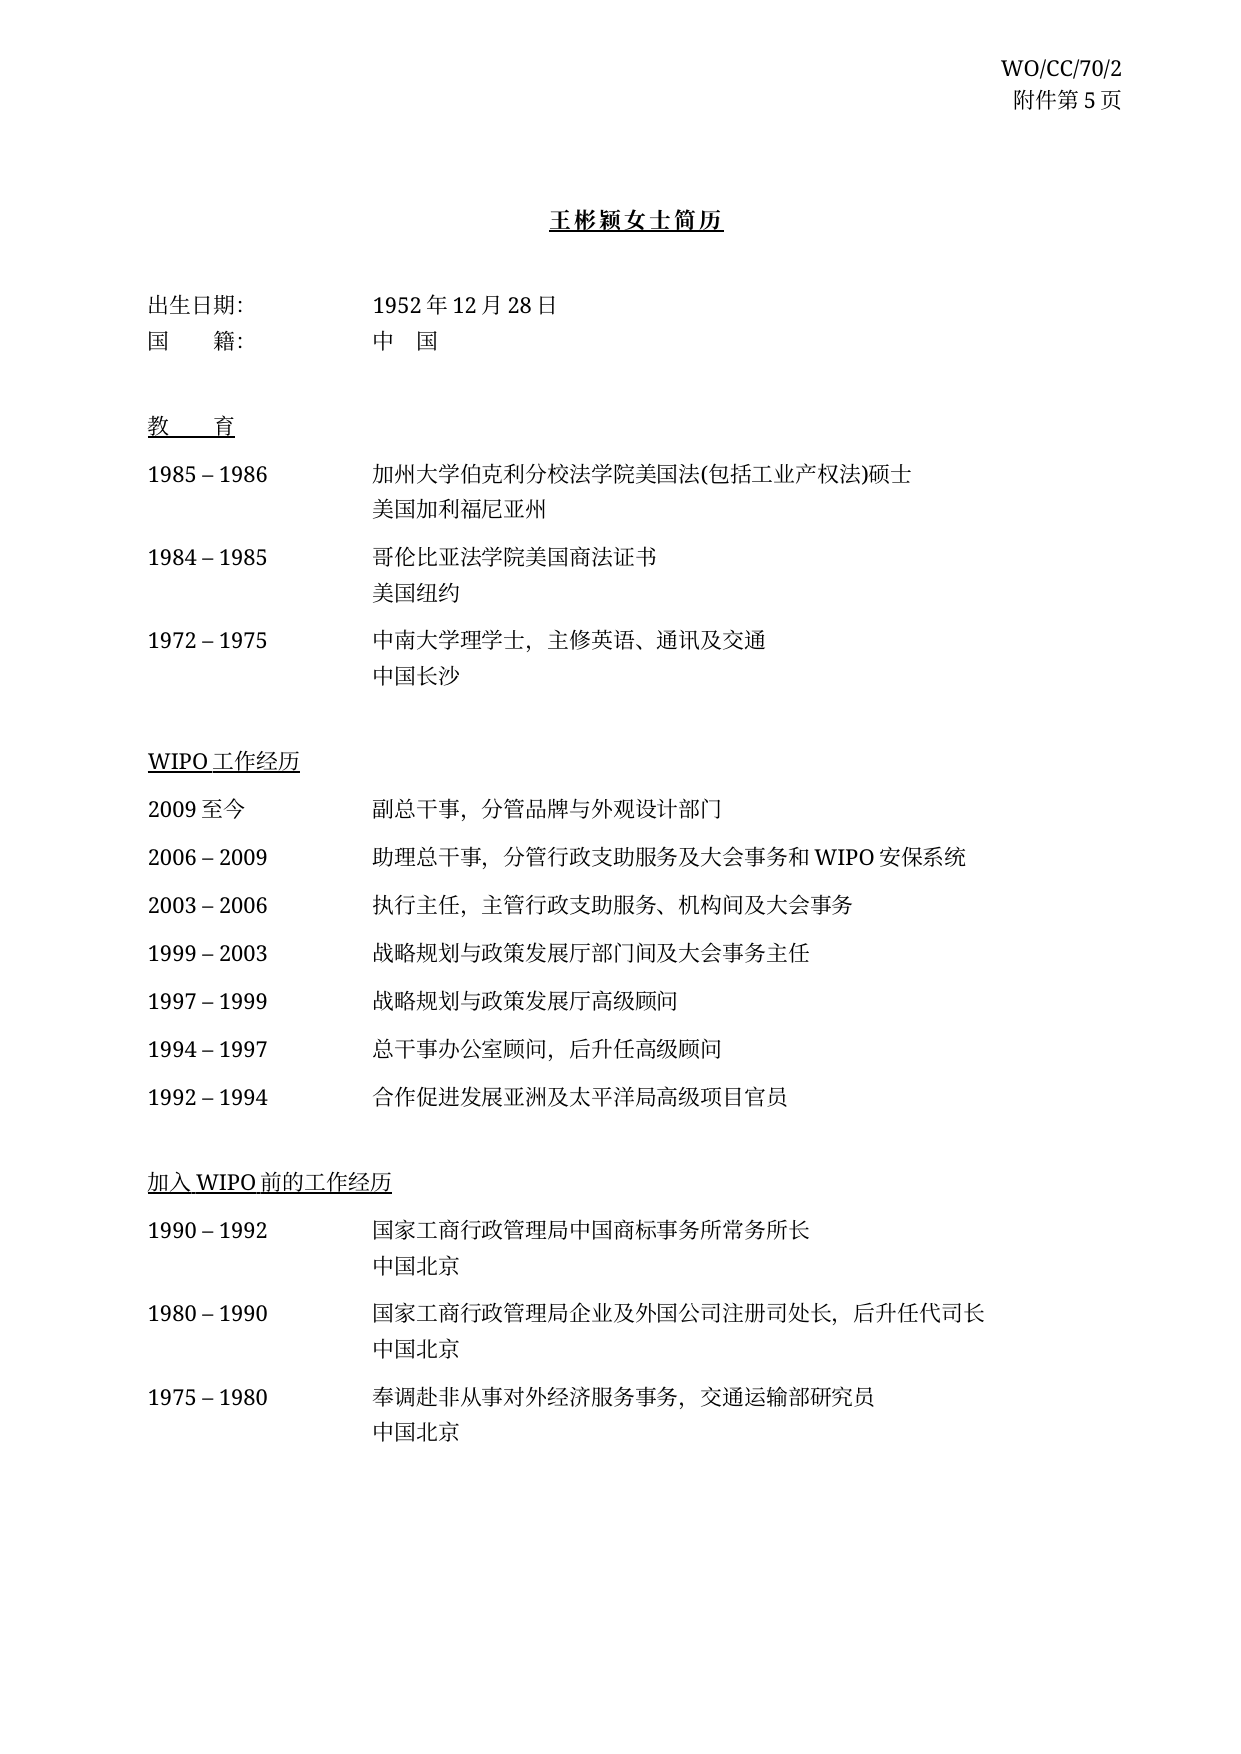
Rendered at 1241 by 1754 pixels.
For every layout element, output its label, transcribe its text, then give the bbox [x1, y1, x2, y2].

text 1984 – 1985 哥伦比亚法学院美国商法证书 美国纽约 [148, 537, 1122, 607]
text 国 籍： 中 国 [148, 320, 1122, 355]
text 2003 – 2006 执行主任，主管行政支助服务、机构间及大会事务 [148, 884, 1122, 920]
text 2006 – 2009 助理总干事，分管行政支助服务及大会事务和WIPO安保系统 [148, 837, 1122, 872]
text WIPO工作经历 [148, 741, 1122, 776]
text 1985 – 1986 加州大学伯克利分校法学院美国法(包括工业产权法)硕士 美国加利福尼亚州 [148, 453, 1122, 524]
text 2009至今 副总干事，分管品牌与外观设计部门 [148, 789, 1122, 824]
text 1975 – 1980 奉调赴非从事对外经济服务事务，交通运输部研究员 中国北京 [148, 1376, 1122, 1447]
text 1992 – 1994 合作促进发展亚洲及太平洋局高级项目官员 [148, 1076, 1122, 1112]
text 1990 – 1992 国家工商行政管理局中国商标事务所常务所长 中国北京 [148, 1209, 1122, 1280]
text 1997 – 1999 战略规划与政策发展厅高级顾问 [148, 980, 1122, 1016]
text 王彬颖女士简历 [148, 199, 1122, 234]
text 教 育 [148, 405, 1122, 441]
text 出生日期： 1952年12月28日 [148, 284, 1122, 320]
text 1980 – 1990 国家工商行政管理局企业及外国公司注册司处长，后升任代司长 中国北京 [148, 1293, 1122, 1364]
text 1999 – 2003 战略规划与政策发展厅部门间及大会事务主任 [148, 932, 1122, 968]
text 1972 – 1975 中南大学理学士，主修英语、通讯及交通 中国长沙 [148, 620, 1122, 691]
text 1994 – 1997 总干事办公室顾问，后升任高级顾问 [148, 1028, 1122, 1064]
text 加入WIPO前的工作经历 [148, 1162, 1122, 1197]
